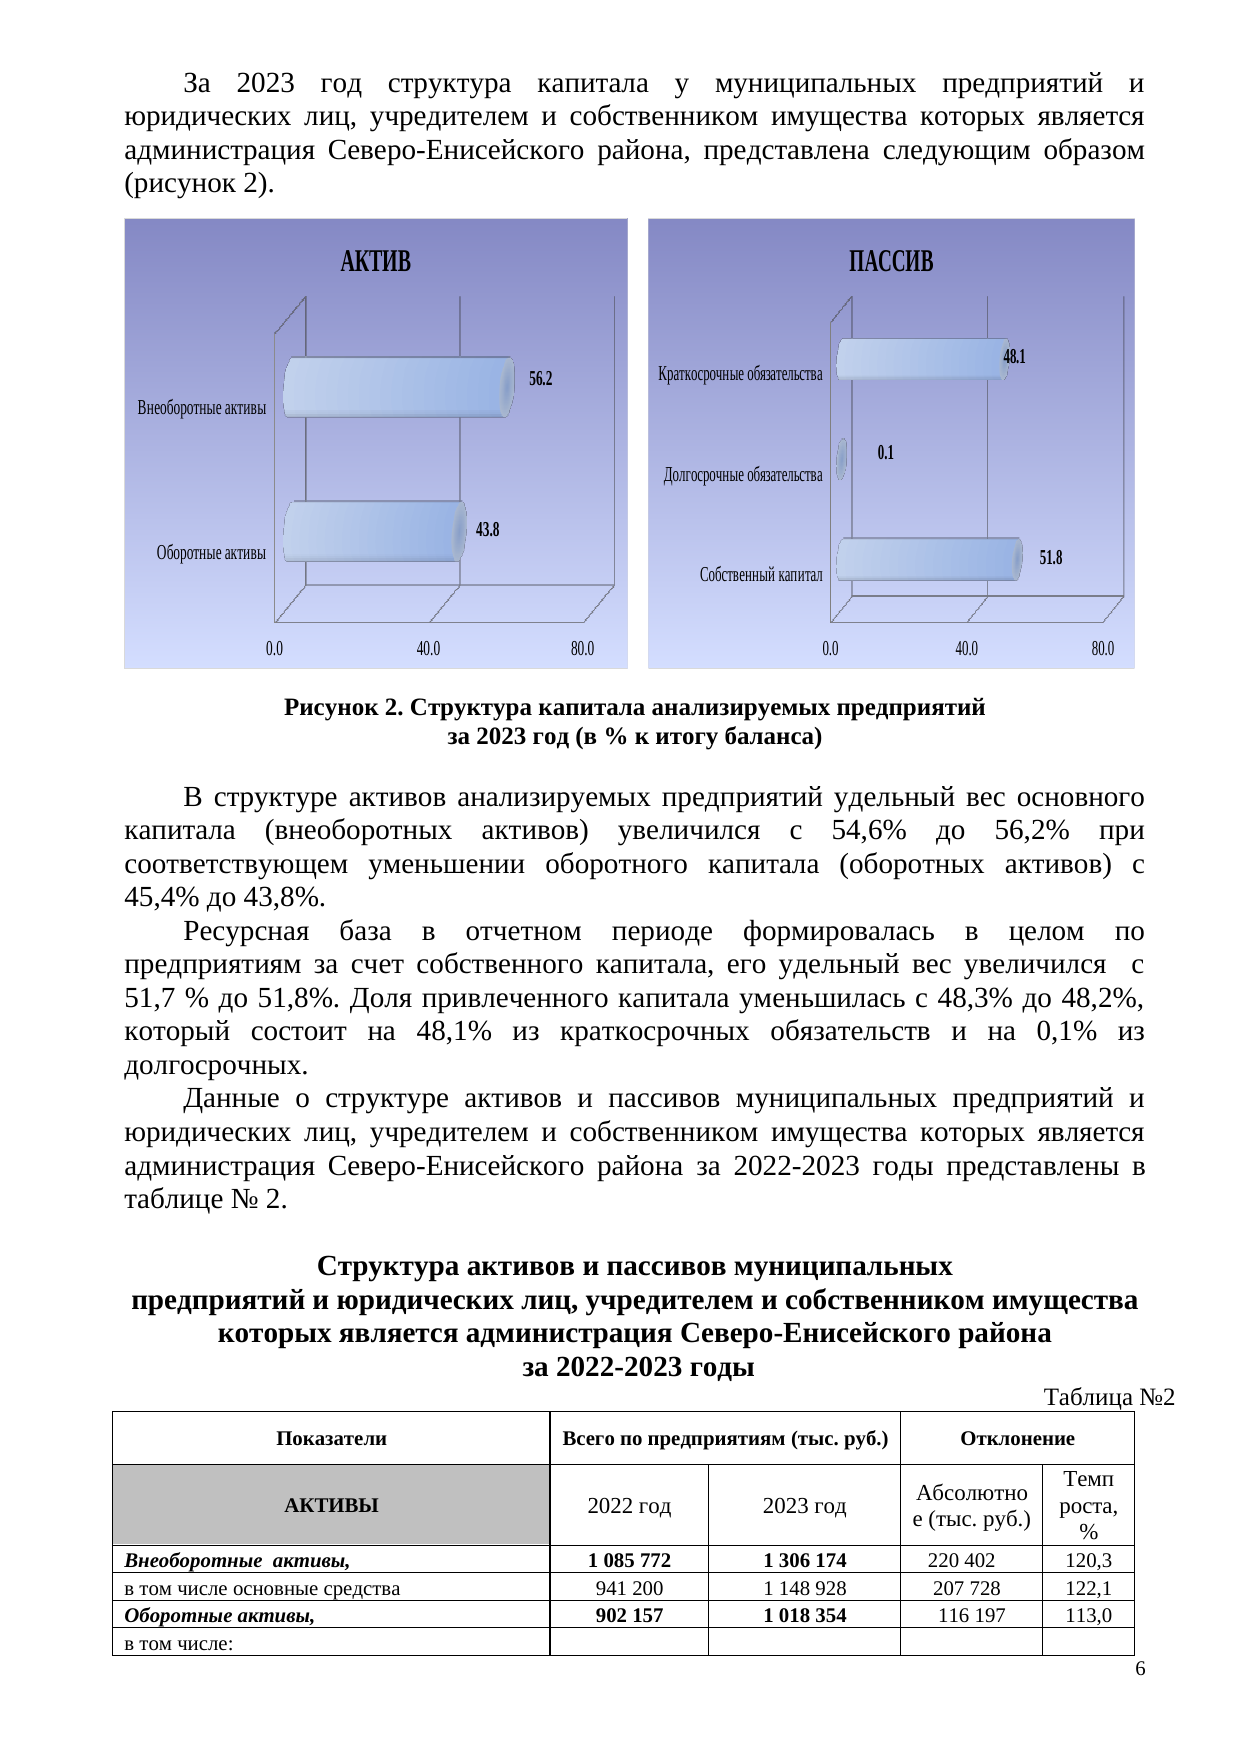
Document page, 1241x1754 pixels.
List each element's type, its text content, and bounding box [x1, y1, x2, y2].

table_cell Внеоборотные активы, [113, 1546, 549, 1572]
table_cell 116 197 [901, 1601, 1042, 1627]
table_header Всего по предприятиям (тыс. руб.) [551, 1412, 900, 1464]
text Таблица №2 [124, 1382, 1175, 1411]
text предприятий и юридических лиц, учредителем и собственником имущества которых является администрация Северо-Енисейского района [124, 1282, 1146, 1349]
table_header Показатели [113, 1412, 549, 1464]
table_cell 122,1 [1043, 1573, 1134, 1599]
table_cell [1043, 1628, 1134, 1654]
text Ресурсная база в отчетном периоде формировалась в целом по предприятиям за счет собственного капитала, его удельный вес увеличился с 51,7 % до 51,8%. Доля привлеченного капитала уменьшилась с 48,3% до 48,2%, который состоит на 48,1% из краткосрочных обязательств и на 0,1% из долгосрочных. [124, 913, 1146, 1081]
table_cell 1 085 772 [551, 1546, 708, 1572]
table_cell [709, 1628, 900, 1654]
table_cell [901, 1628, 1042, 1654]
text Данные о структуре активов и пассивов муниципальных предприятий и юридических лиц, учредителем и собственником имущества которых является администрация Северо-Енисейского района за 2022-2023 годы представлены в таблице № 2. [124, 1081, 1146, 1215]
table_cell 1 148 928 [709, 1573, 900, 1599]
text Структура активов и пассивов муниципальных [124, 1248, 1146, 1282]
table_cell АКТИВЫ [113, 1465, 549, 1544]
table_cell 902 157 [551, 1601, 708, 1627]
text за 2023 год (в % к итогу баланса) [124, 721, 1146, 750]
table_cell 941 200 [551, 1573, 708, 1599]
table_cell 2023 год [709, 1465, 900, 1544]
text За 2023 год структура капитала у муниципальных предприятий и юридических лиц, учредителем и собственником имущества которых является администрация Северо-Енисейского района, представлена следующим образом (рисунок 2). [124, 65, 1146, 199]
table_cell Темп роста, % [1043, 1465, 1134, 1544]
text Рисунок 2. Структура капитала анализируемых предприятий [124, 692, 1146, 721]
table_cell 120,3 [1043, 1546, 1134, 1572]
table_cell 2022 год [551, 1465, 708, 1544]
table_cell 1 306 174 [709, 1546, 900, 1572]
table_cell Оборотные активы, [113, 1601, 549, 1627]
text В структуре активов анализируемых предприятий удельный вес основного капитала (внеоборотных активов) увеличился с 54,6% до 56,2% при соответствующем уменьшении оборотного капитала (оборотных активов) с 45,4% до 43,8%. [124, 779, 1146, 913]
table_cell 1 018 354 [709, 1601, 900, 1627]
table_header Отклонение [901, 1412, 1134, 1464]
table_cell 220 402 [901, 1546, 1042, 1572]
text за 2022-2023 годы [124, 1349, 1146, 1382]
table_cell [551, 1628, 708, 1654]
table_cell в том числе основные средства [113, 1573, 549, 1599]
table_cell Абсолютное (тыс. руб.) [901, 1465, 1042, 1544]
table_cell 207 728 [901, 1573, 1042, 1599]
table_cell 113,0 [1043, 1601, 1134, 1627]
table_cell в том числе: [113, 1628, 549, 1654]
